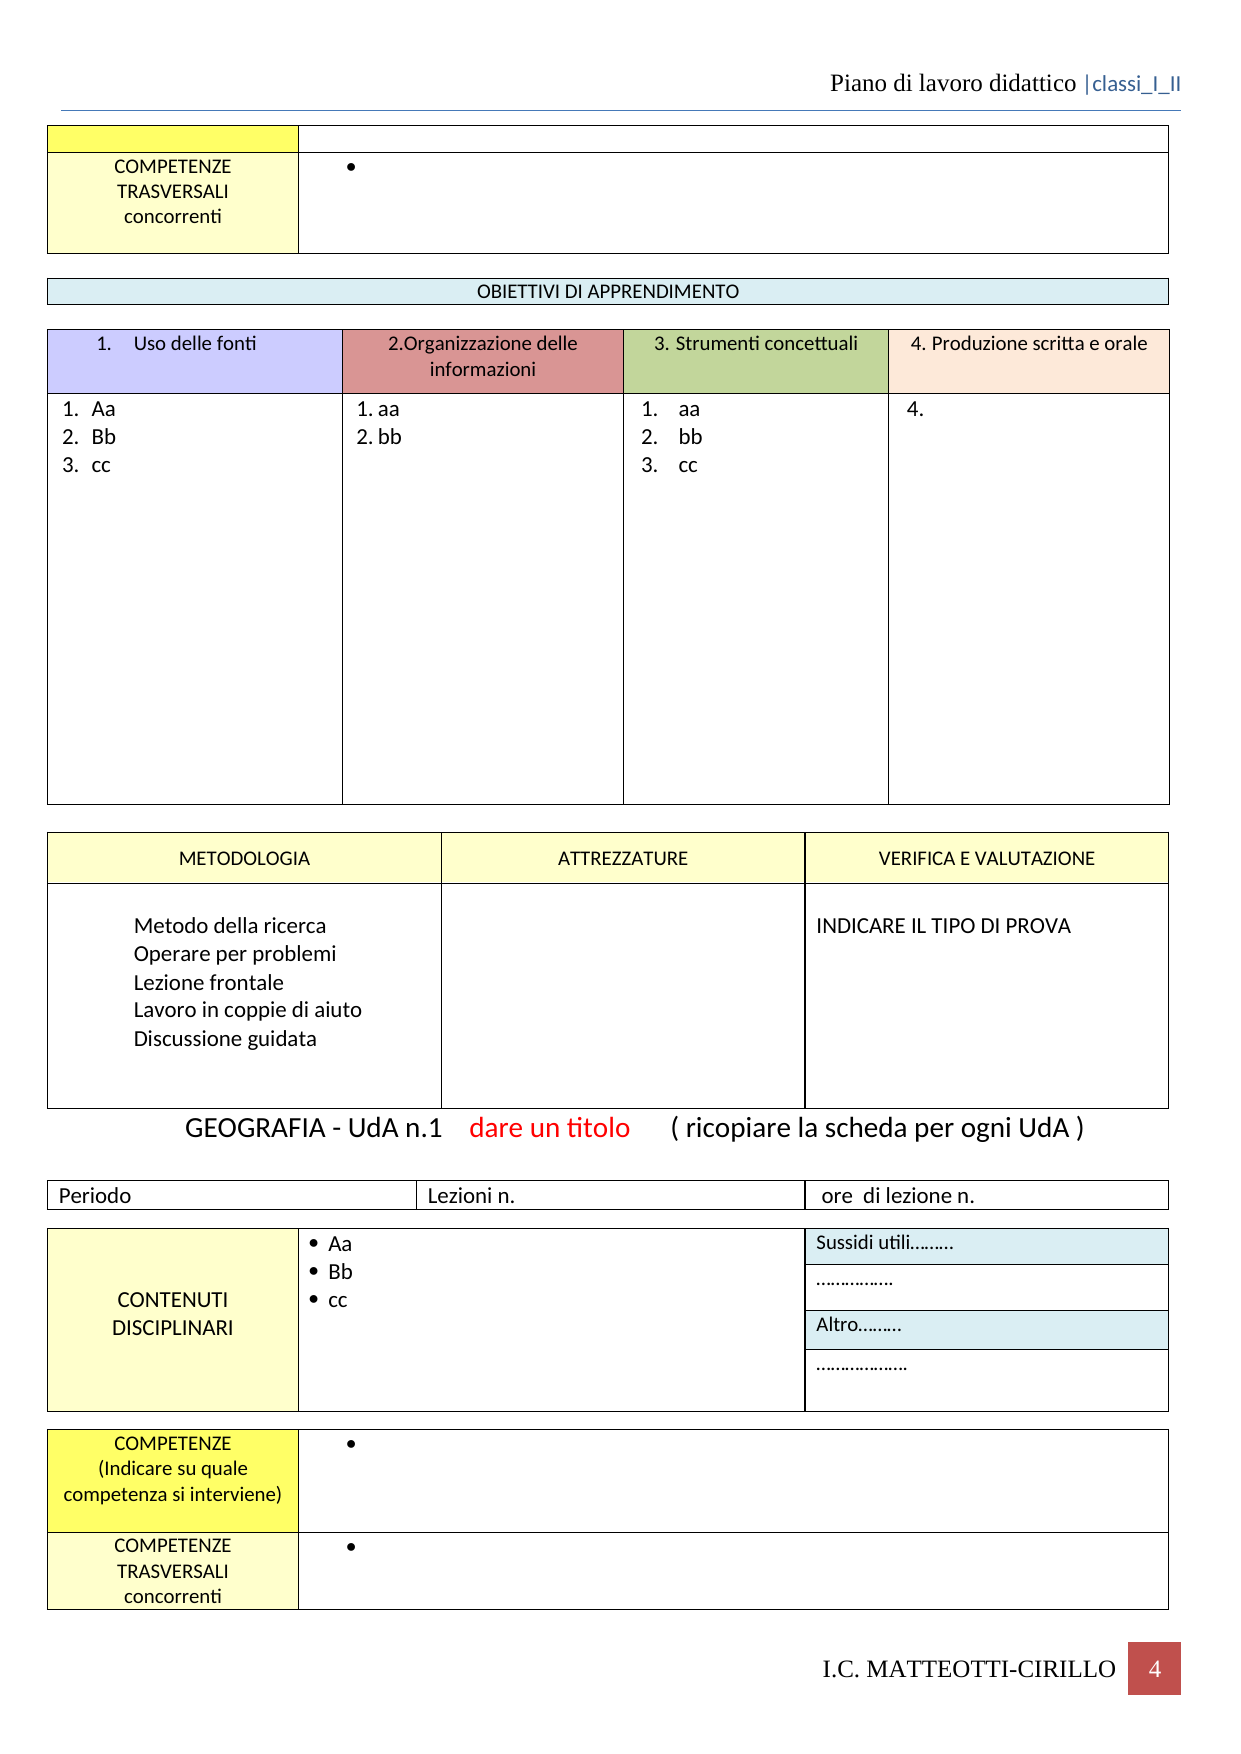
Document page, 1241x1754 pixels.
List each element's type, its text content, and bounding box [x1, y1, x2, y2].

table_cell [442, 884, 804, 1108]
table_header Lezioni n. [417, 1181, 804, 1209]
table_cell [299, 1533, 1168, 1609]
table_cell aa bb cc [624, 394, 888, 804]
table_header COMPETENZE (Indicare su quale competenza si interviene) [48, 1430, 298, 1532]
table_header ATTREZZATURE [442, 833, 804, 882]
table_header VERIFICA E VALUTAZIONE [806, 833, 1168, 882]
table_header 4. Produzione scritta e orale [889, 330, 1169, 393]
table_header Uso delle fonti [48, 330, 342, 393]
table_header [299, 126, 1168, 152]
table_cell Aa Bb cc [48, 394, 342, 804]
text GEOGRAFIA - UdA n.1 dare un titolo ( ricopiare la scheda per ogni UdA ) [89, 1109, 1181, 1144]
table_cell aa bb [343, 394, 623, 804]
table_header ore di lezione n. [806, 1181, 1168, 1209]
table_header OBIETTIVI DI APPRENDIMENTO [48, 279, 1168, 304]
table_header Aa Bb cc [299, 1229, 804, 1411]
table_header 2.Organizzazione delle informazioni [343, 330, 623, 393]
table_header [299, 1430, 1168, 1532]
table_header 3. Strumenti concettuali [624, 330, 888, 393]
table_cell COMPETENZE TRASVERSALI concorrenti [48, 1533, 298, 1609]
table_header Sussidi utili……… [806, 1229, 1168, 1264]
table_header METODOLOGIA [48, 833, 441, 882]
table_cell [299, 153, 1168, 253]
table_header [48, 126, 298, 152]
table_cell ……………. [806, 1265, 1168, 1310]
table_header CONTENUTI DISCIPLINARI [48, 1229, 298, 1411]
table_cell COMPETENZE TRASVERSALI concorrenti [48, 153, 298, 253]
table_header Periodo [48, 1181, 416, 1209]
table_cell Altro……… [806, 1311, 1168, 1349]
table_cell Metodo della ricerca Operare per problemi Lezione frontale Lavoro in coppie di aiuto Discussione guidata [48, 884, 441, 1108]
table_cell ………………. [806, 1350, 1168, 1411]
table_cell [889, 394, 1169, 804]
table_cell INDICARE IL TIPO DI PROVA [806, 884, 1168, 1108]
